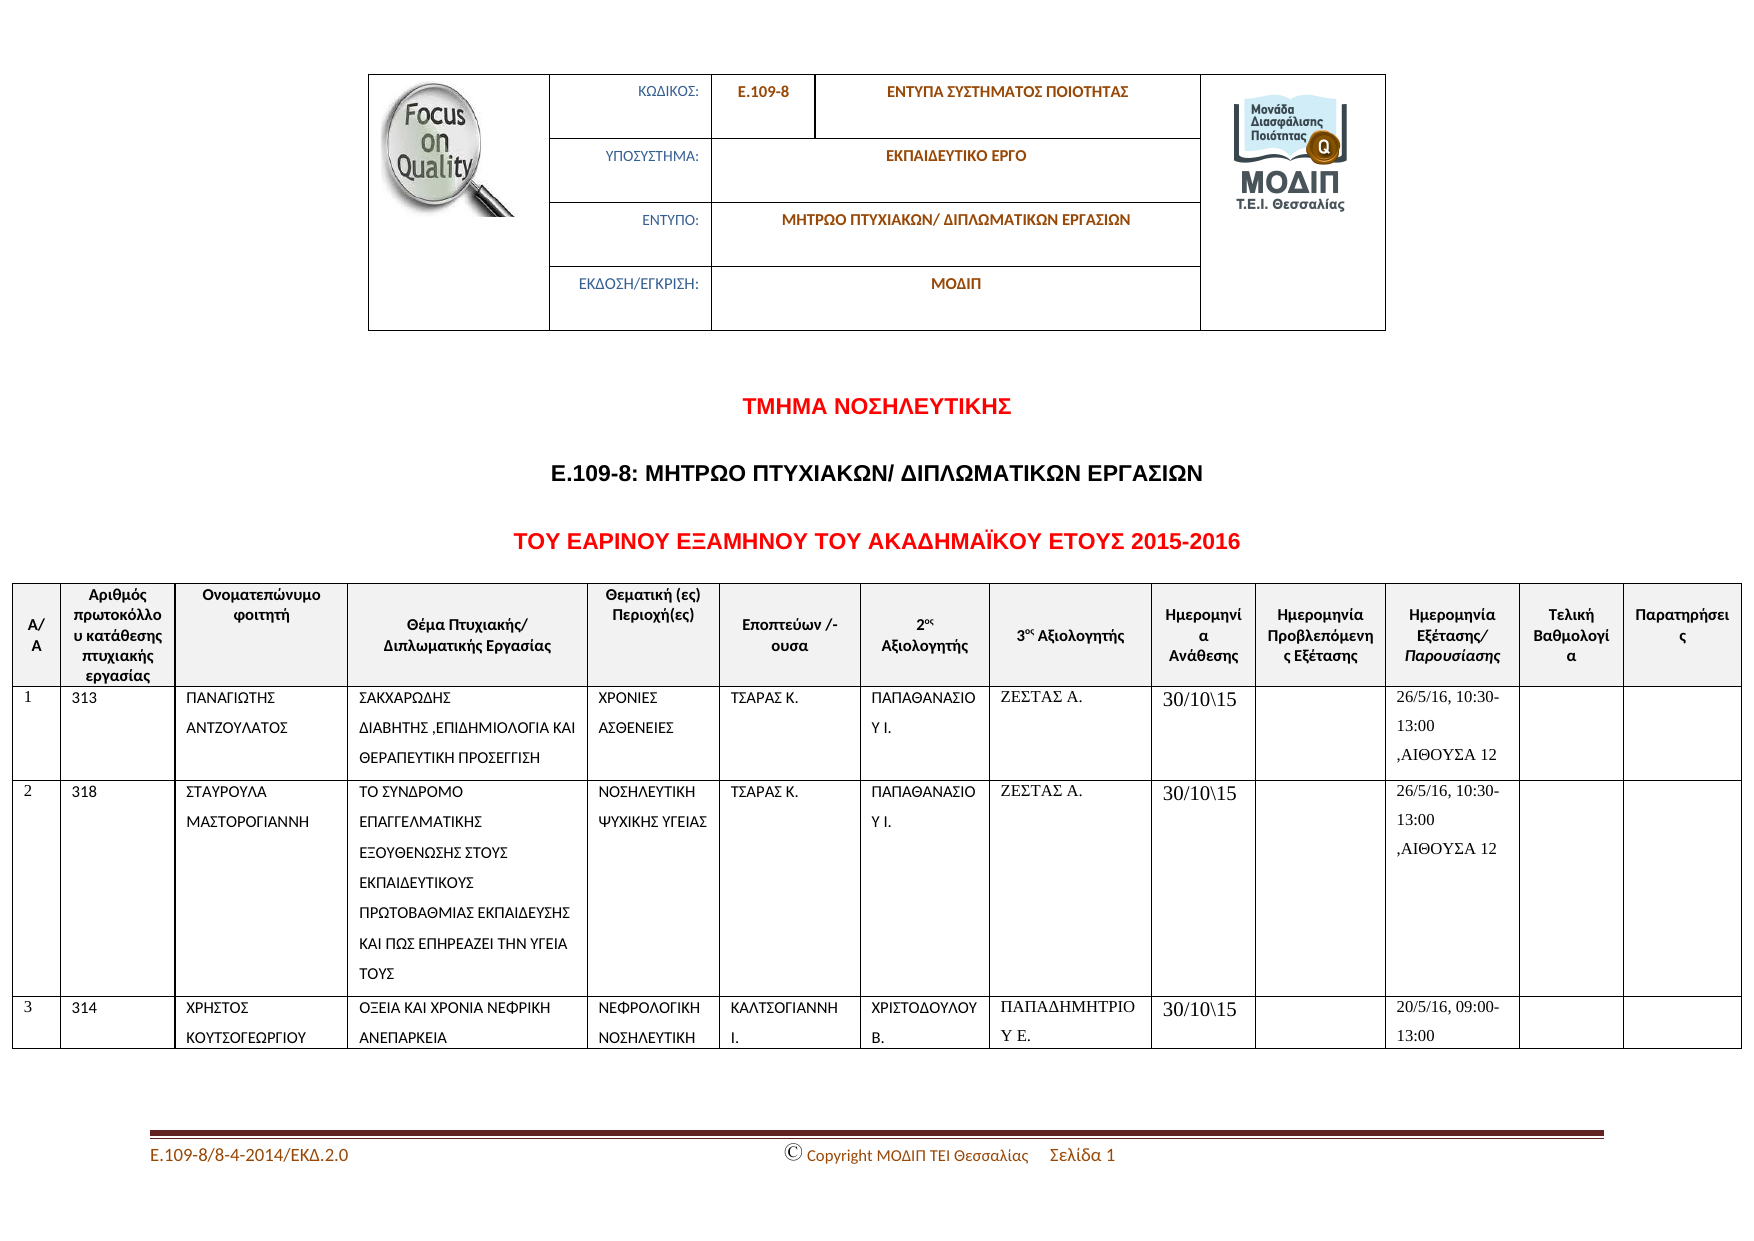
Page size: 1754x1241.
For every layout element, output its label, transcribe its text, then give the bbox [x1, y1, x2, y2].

table_cell ΤΣΑΡΑΣ Κ. [720, 781, 860, 996]
table_cell ΤΟ ΣΥΝΔΡΟΜΟ ΕΠΑΓΓΕΛΜΑΤΙΚΗΣ ΕΞΟΥΘΕΝΩΣΗΣ ΣΤΟΥΣ ΕΚΠΑΙΔΕΥΤΙΚΟΥΣ ΠΡΩΤΟΒΑΘΜΙΑΣ ΕΚΠΑΙΔΕΥΣΗΣ ΚΑΙ ΠΩΣ ΕΠΗΡΕΑΖΕΙ ΤΗΝ ΥΓΕΙΑ ΤΟΥΣ [348, 781, 587, 996]
text ΤΟΥ ΕΑΡΙΝΟΥ ΕΞΑΜΗΝΟΥ ΤΟΥ ΑΚΑΔΗΜΑΪΚΟΥ ΕΤΟΥΣ 2015-2016 [150, 528, 1604, 554]
table_cell ΟΞΕΙΑ ΚΑΙ ΧΡΟΝΙΑ ΝΕΦΡΙΚΗ ΑΝΕΠΑΡΚΕΙΑ [348, 997, 587, 1048]
table_cell [1520, 687, 1623, 780]
table_cell ΧΡΟΝΙΕΣ ΑΣΘΕΝΕΙΕΣ [588, 687, 719, 780]
picture [780, 1141, 807, 1162]
table_header Εποπτεύων /- ουσα [720, 584, 860, 686]
table_cell 26/5/16, 10:30-13:00,ΑΙΘΟΥΣΑ 12 [1386, 781, 1519, 996]
table_cell ΠΑΝΑΓΙΩΤΗΣ ΑΝΤΖΟΥΛΑΤΟΣ [176, 687, 347, 780]
table_cell ΧΡΗΣΤΟΣ ΚΟΥΤΣΟΓΕΩΡΓΙΟΥ [176, 997, 347, 1048]
table_cell [1256, 687, 1385, 780]
table_header Ονοματεπώνυμο φοιτητή [176, 584, 347, 686]
table_header 3ος Αξιολογητής [990, 584, 1151, 686]
table_header Α/Α [13, 584, 60, 686]
table_cell [1624, 687, 1741, 780]
table_header Παρατηρήσεις [1624, 584, 1741, 686]
picture [380, 81, 537, 217]
table_cell 3 [13, 997, 60, 1048]
text ΤΜΗΜΑ ΝΟΣΗΛΕΥΤΙΚΗΣ [150, 393, 1604, 419]
table_cell ΖΕΣΤΑΣ Α. [990, 687, 1151, 780]
table_header Τελική Βαθμολογία [1520, 584, 1623, 686]
table_cell ΝΕΦΡΟΛΟΓΙΚΗ ΝΟΣΗΛΕΥΤΙΚΗ [588, 997, 719, 1048]
table_cell ΠΑΠΑΔΗΜΗΤΡΙΟΥ Ε. [990, 997, 1151, 1048]
table_header Ημερομηνία Προβλεπόμενης Εξέτασης [1256, 584, 1385, 686]
table_cell 313 [61, 687, 174, 780]
table_cell ΠΑΠΑΘΑΝΑΣΙΟΥ Ι. [861, 781, 989, 996]
table_header Θέμα Πτυχιακής/ Διπλωματικής Εργασίας [348, 584, 587, 686]
table_cell 318 [61, 781, 174, 996]
table_cell ΤΣΑΡΑΣ Κ. [720, 687, 860, 780]
table_cell [1520, 781, 1623, 996]
table_cell [1624, 997, 1741, 1048]
picture [1212, 81, 1369, 231]
text E.109-8: ΜΗΤΡΩΟ ΠΤΥΧΙΑΚΩΝ/ ΔΙΠΛΩΜΑΤΙΚΩΝ ΕΡΓΑΣΙΩΝ [150, 460, 1604, 487]
table_cell 20/5/16, 09:00-13:00,ΑΙΘΟΥΣΑ ΑΝΑΤΟΜΙΟΥ [1386, 997, 1519, 1048]
table_header Ημερομηνία Ανάθεσης [1152, 584, 1255, 686]
table_cell ΣΑΚΧΑΡΩΔΗΣ ΔΙΑΒΗΤΗΣ ,ΕΠΙΔΗΜΙΟΛΟΓΙΑ ΚΑΙ ΘΕΡΑΠΕΥΤΙΚΗ ΠΡΟΣΕΓΓΙΣΗ [348, 687, 587, 780]
table_cell ΧΡΙΣΤΟΔΟΥΛΟΥ Β. [861, 997, 989, 1048]
table_cell [1520, 997, 1623, 1048]
table_header Αριθμός πρωτοκόλλου κατάθεσης πτυχιακής εργασίας [61, 584, 174, 686]
table_cell ΝΟΣΗΛΕΥΤΙΚΗ ΨΥΧΙΚΗΣ ΥΓΕΙΑΣ [588, 781, 719, 996]
table_header Ημερομηνία Εξέτασης/ Παρουσίασης [1386, 584, 1519, 686]
table_cell 26/5/16, 10:30-13:00,ΑΙΘΟΥΣΑ 12 [1386, 687, 1519, 780]
table_cell ΣΤΑΥΡΟΥΛΑ ΜΑΣΤΟΡΟΓΙΑΝΝΗ [176, 781, 347, 996]
table_cell [1256, 781, 1385, 996]
table_cell [1624, 781, 1741, 996]
table_cell 314 [61, 997, 174, 1048]
table_cell 30/10\15 [1152, 997, 1255, 1048]
table_cell ΚΑΛΤΣΟΓΙΑΝΝΗ Ι. [720, 997, 860, 1048]
table_cell ΖΕΣΤΑΣ Α. [990, 781, 1151, 996]
table_cell 30/10\15 [1152, 687, 1255, 780]
table_cell ΠΑΠΑΘΑΝΑΣΙΟΥ Ι. [861, 687, 989, 780]
table_header Θεματική (ες) Περιοχή(ες) [588, 584, 719, 686]
table_header 2ος Αξιολογητής [861, 584, 989, 686]
table_cell 30/10\15 [1152, 781, 1255, 996]
table_cell [1256, 997, 1385, 1048]
table_cell 2 [13, 781, 60, 996]
table_cell 1 [13, 687, 60, 780]
